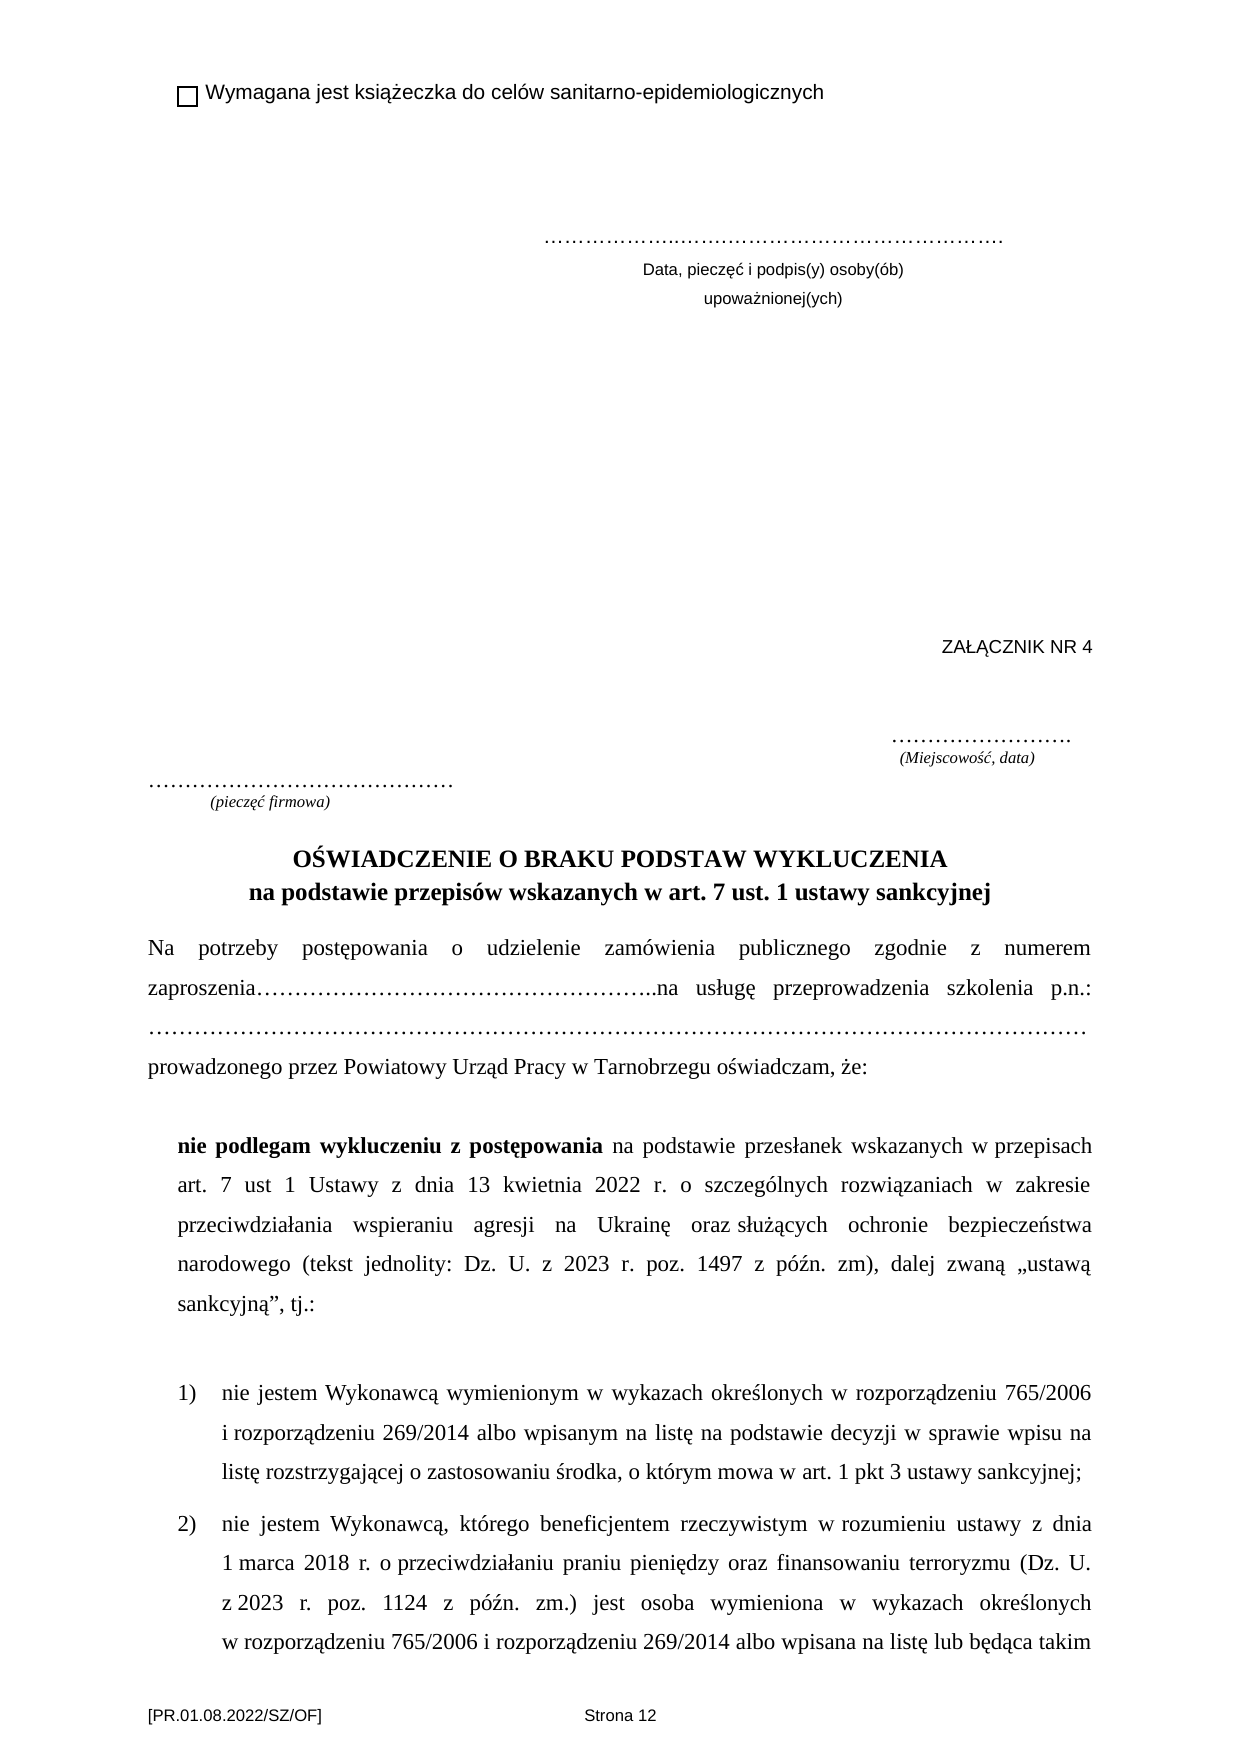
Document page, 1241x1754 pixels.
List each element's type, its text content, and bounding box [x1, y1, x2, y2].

text nie podlegam wykluczeniu z postępowania na podstawie przesłanek wskazanych w przepisach art. 7 ust 1 Ustawy z dnia 13 kwietnia 2022 r. o szczególnych rozwiązaniach w zakresie przeciwdziałania wspieraniu agresji na Ukrainę oraz służących ochronie bezpieczeństwa narodowego (tekst jednolity: Dz. U. z 2023 r. poz. 1497 z późn. zm), dalej zwaną „ustawą sankcyjną”, tj.: [177, 1132, 1092, 1316]
text ZAŁĄCZNIK NR 4 [148, 636, 1092, 658]
text (pieczęć firmowa) [148, 792, 472, 811]
text …………………………………… [148, 767, 472, 792]
subtitle na podstawie przepisów wskazanych w art. 7 ust. 1 ustawy sankcyjnej [148, 877, 1092, 906]
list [177, 1510, 1092, 1655]
table_header ………………..…….…………………………………. [454, 152, 1092, 260]
text (Miejscowość, data) [798, 748, 1092, 767]
list nie jestem Wykonawcą wymienionym w wykazach określonych w rozporządzeniu 765/2006 i rozporządzeniu 269/2014 albo wpisanym na listę na podstawie decyzji w sprawie wpisu na listę rozstrzygającej o zastosowaniu środka, o którym mowa w art. 1 pkt 3 ustawy sankcyjnej; [177, 1379, 1092, 1484]
text Wymagana jest książeczka do celów sanitarno-epidemiologicznych [148, 80, 1092, 104]
subtitle OŚWIADCZENIE O BRAKU PODSTAW WYKLUCZENIA [148, 844, 1092, 873]
text Na potrzeby postępowania o udzielenie zamówienia publicznego zgodnie z numerem zaproszenia……………………………………………..na usługę przeprowadzenia szkolenia p.n.: …………………………………………………………………………………………………………… prowadzonego przez Powiatowy Urząd Pracy w Tarnobrzegu oświadczam, że: [148, 934, 1092, 1079]
table_cell Data, pieczęć i podpis(y) osoby(ób) upoważnionej(ych) [454, 260, 1092, 356]
text ……………………. [811, 722, 1092, 748]
